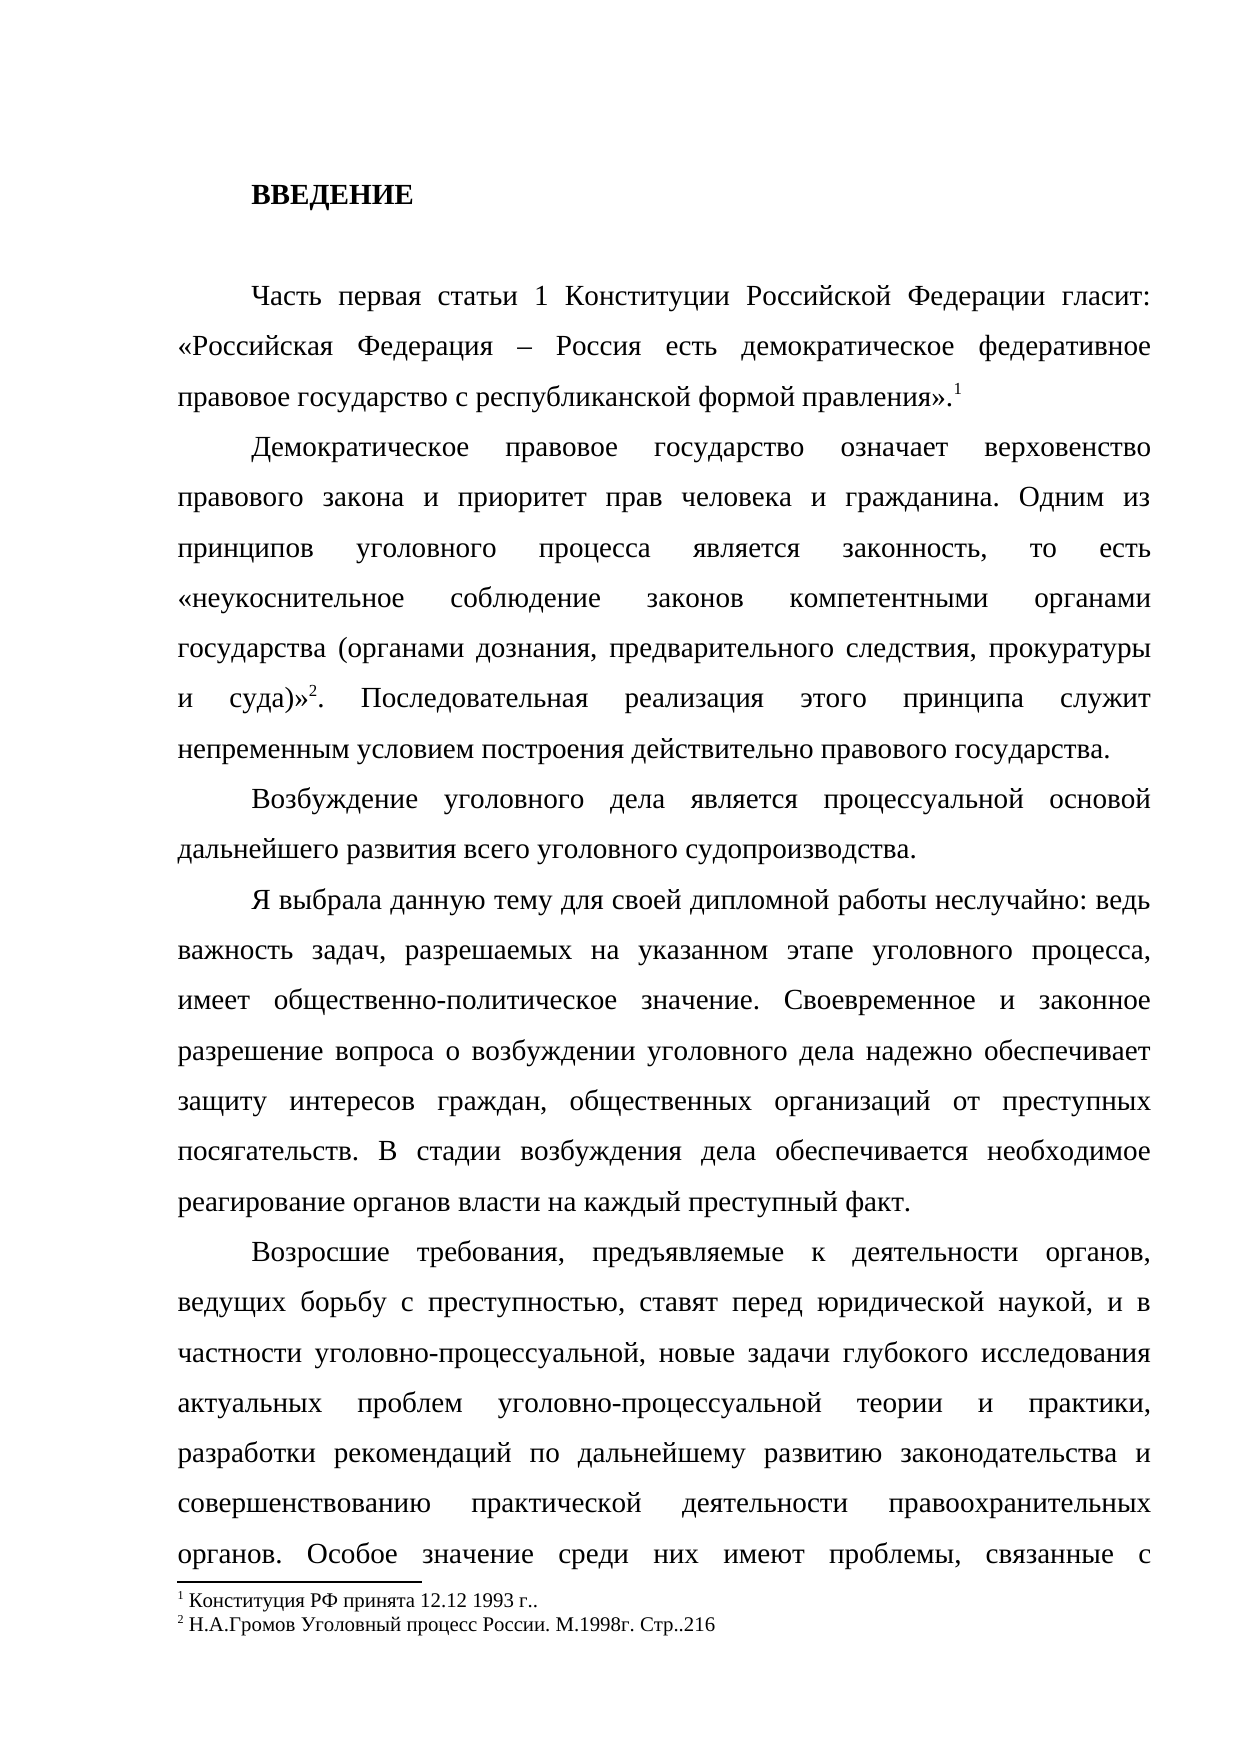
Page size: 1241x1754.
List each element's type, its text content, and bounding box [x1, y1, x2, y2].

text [177, 1234, 1152, 1569]
title ВВЕДЕНИЕ [177, 177, 1152, 211]
text Возбуждение уголовного дела является процессуальной основой дальнейшего развития всего уголовного судопроизводства. [177, 781, 1152, 865]
text Часть первая статьи 1 Конституции Российской Федерации гласит: «Российская Федерация – Россия есть демократическое федеративное правовое государство с республиканской формой правления». [177, 278, 1152, 412]
text Демократическое правовое государство означает верховенство правового закона и приоритет прав человека и гражданина. Одним из принципов уголовного процесса является законность, то есть «неукоснительное соблюдение законов компетентными органами государства (органами дознания, предварительного следствия, прокуратуры и суда)». Последовательная реализация этого принципа служит непременным условием построения действительно правового государства. [177, 429, 1152, 764]
text Я выбрала данную тему для своей дипломной работы неслучайно: ведь важность задач, разрешаемых на указанном этапе уголовного процесса, имеет общественно-политическое значение. Своевременное и законное разрешение вопроса о возбуждении уголовного дела надежно обеспечивает защиту интересов граждан, общественных организаций от преступных посягательств. В стадии возбуждения дела обеспечивается необходимое реагирование органов власти на каждый преступный факт. [177, 882, 1152, 1217]
